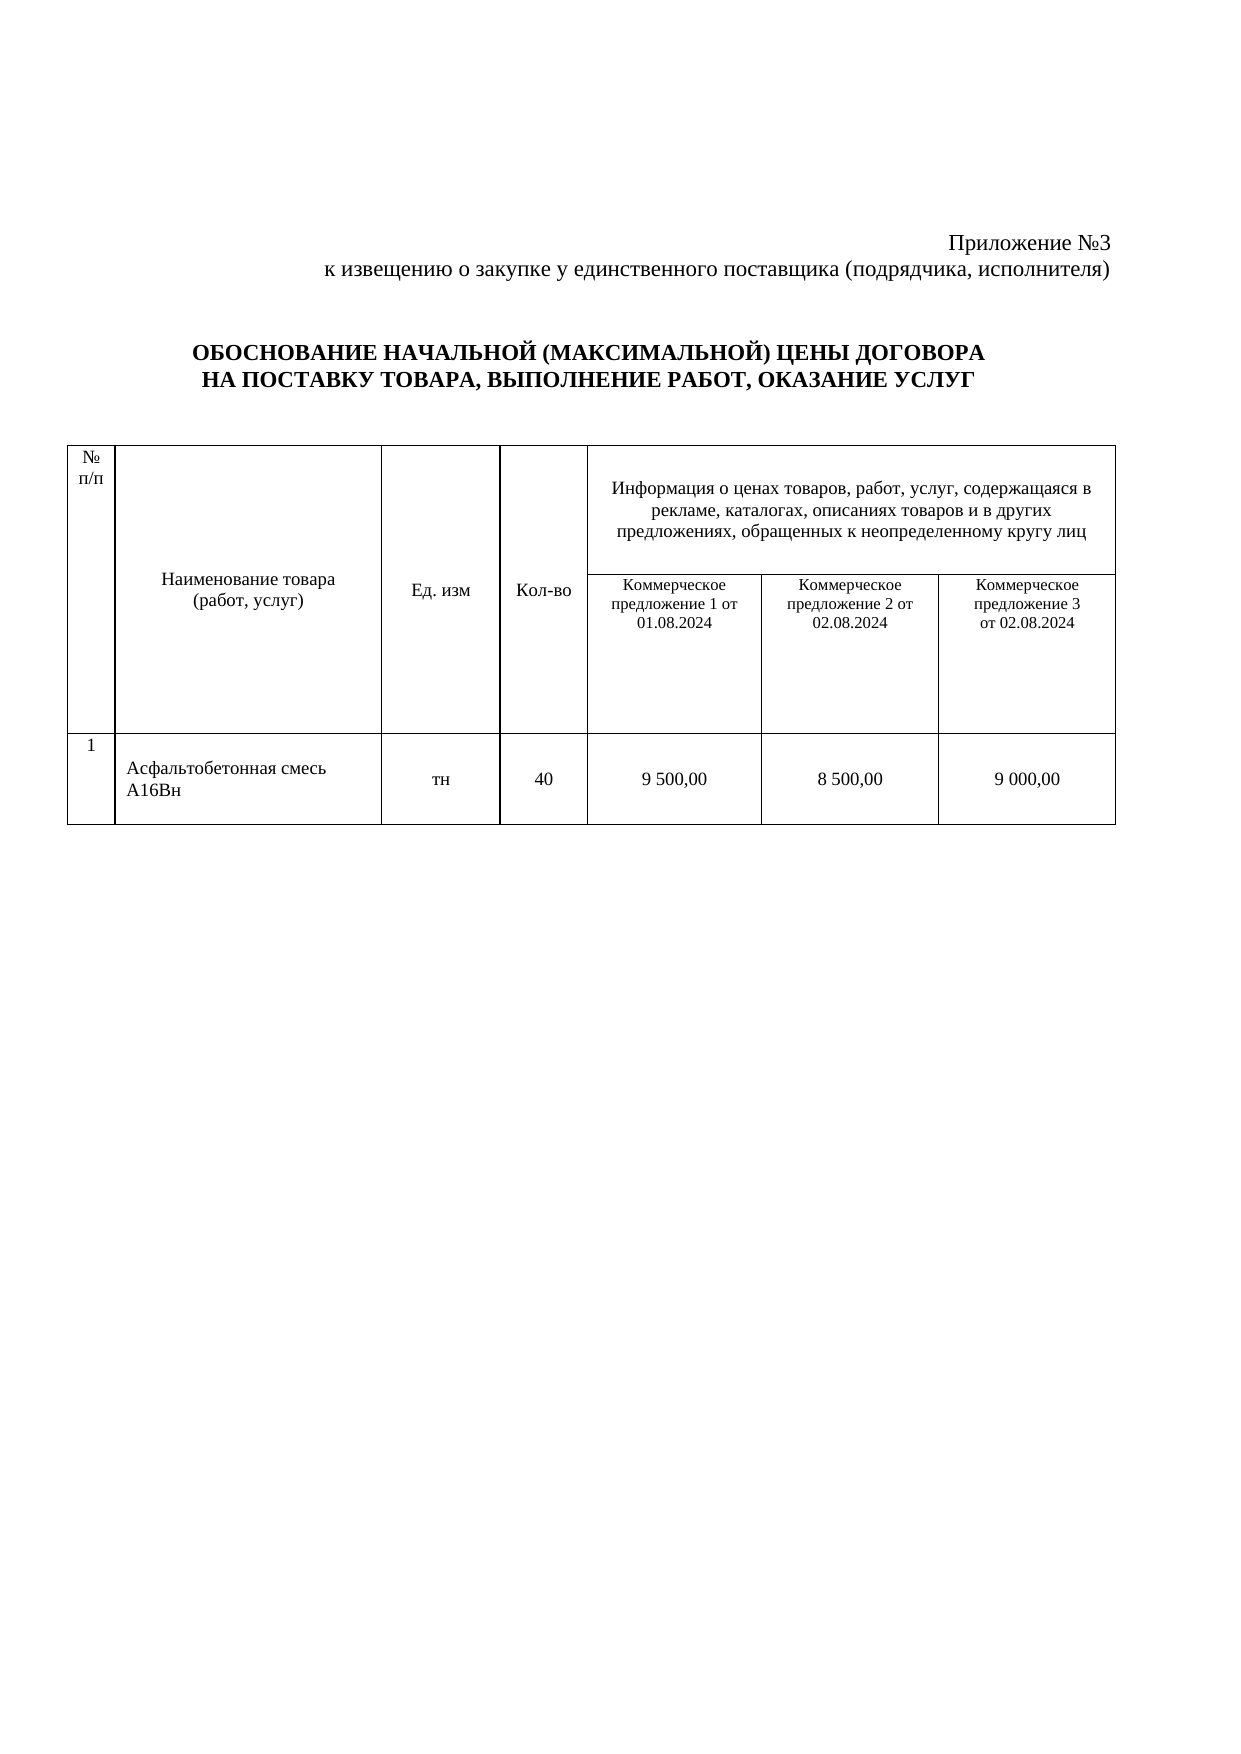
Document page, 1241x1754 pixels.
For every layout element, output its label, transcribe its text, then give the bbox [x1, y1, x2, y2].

table_header Приложение №3 к извещению о закупке у единственного поставщика (подрядчика, исполнителя) ОБОСНОВАНИЕ НАЧАЛЬНОЙ (МАКСИМАЛЬНОЙ) ЦЕНЫ ДОГОВОРА НА ПОСТАВКУ ТОВАРА, ВЫПОЛНЕНИЕ РАБОТ, ОКАЗАНИЕ УСЛУГ [55, 229, 1122, 1344]
